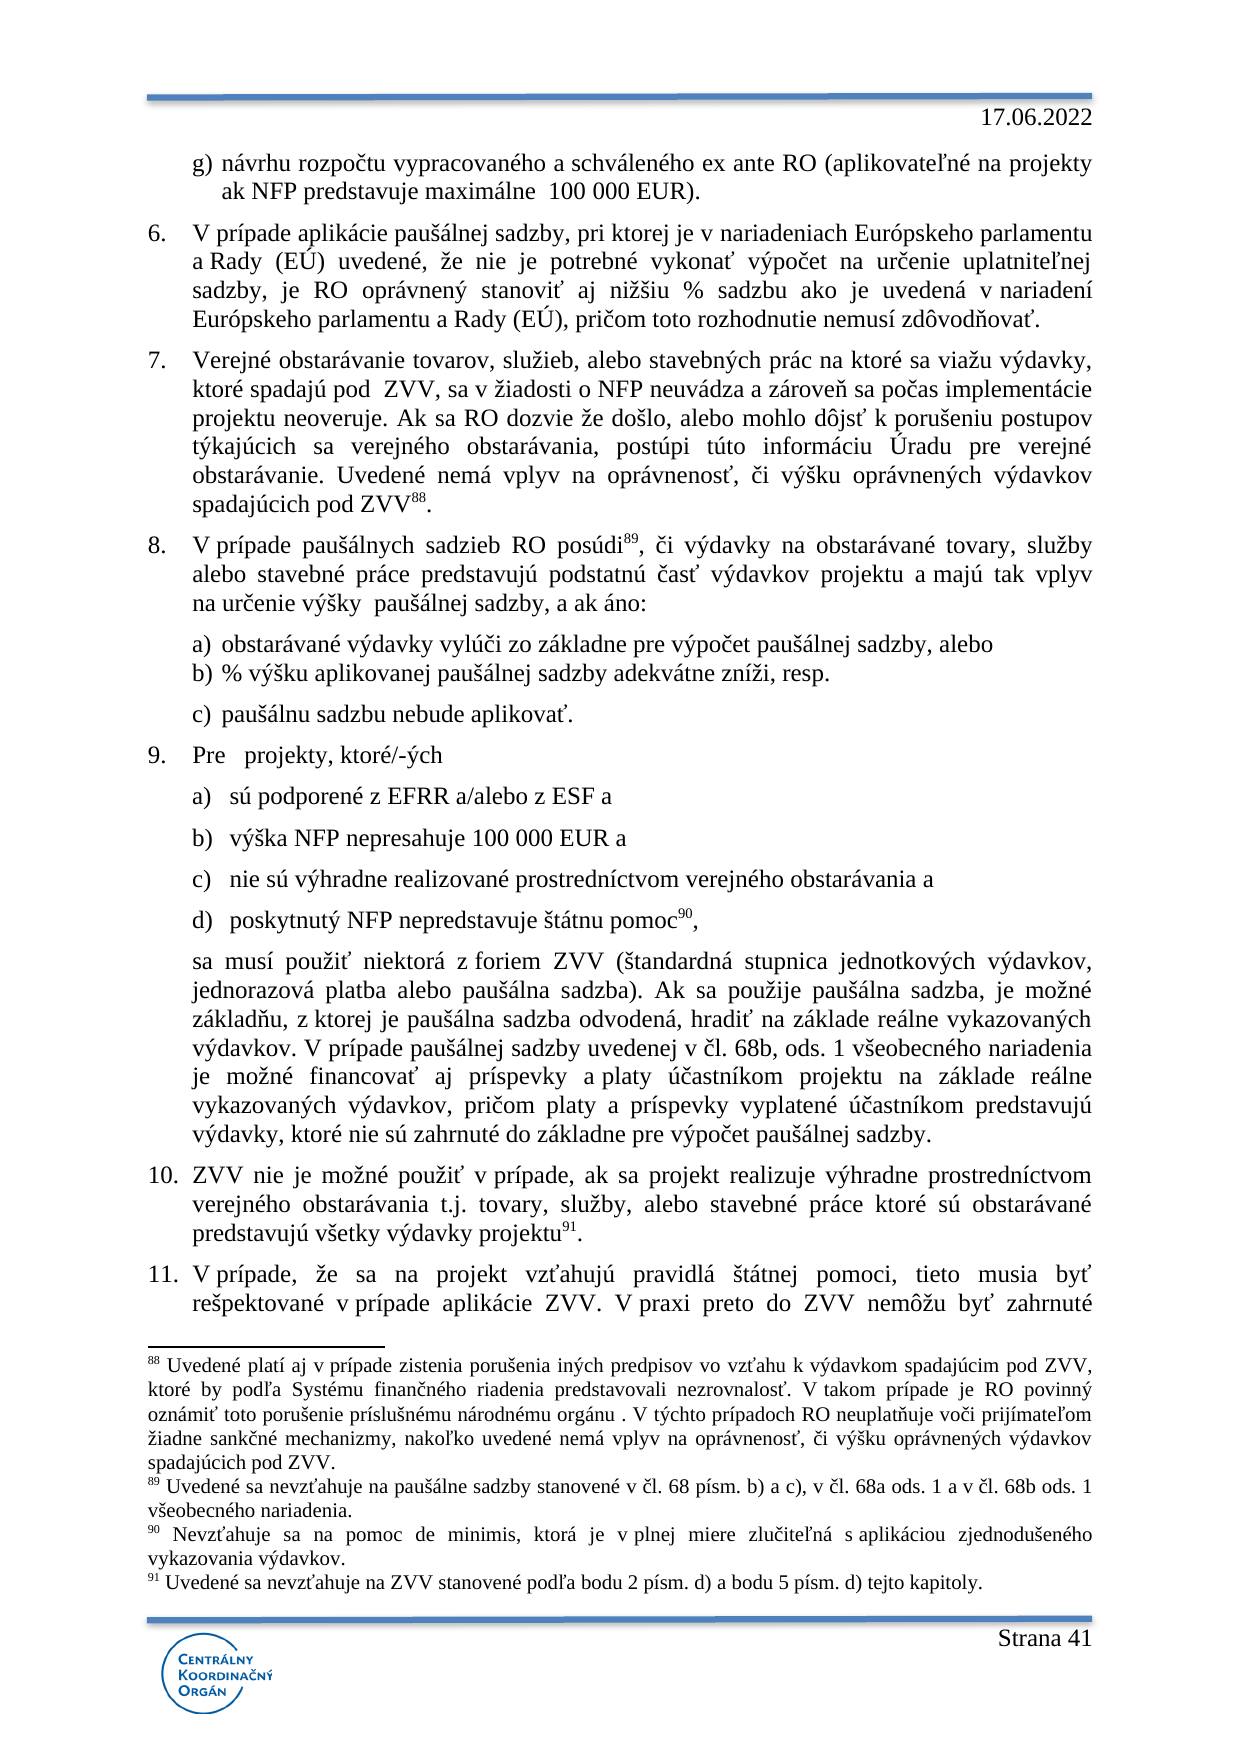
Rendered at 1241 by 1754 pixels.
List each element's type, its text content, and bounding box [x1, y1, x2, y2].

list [148, 1259, 1093, 1316]
list paušálnu sadzbu nebude aplikovať. [192, 699, 1093, 728]
list sa musí použiť niektorá z foriem ZVV (štandardná stupnica jednotkových výdavkov, jednorazová platba alebo paušálna sadzba). Ak sa použije paušálna sadzba, je možné základňu, z ktorej je paušálna sadzba odvodená, hradiť na základe reálne vykazovaných výdavkov. V prípade paušálnej sadzby uvedenej v čl. 68b, ods. 1 všeobecného nariadenia je možné financovať aj príspevky a platy účastníkom projektu na základe reálne vykazovaných výdavkov, pričom platy a príspevky vyplatené účastníkom predstavujú výdavky, ktoré nie sú zahrnuté do základne pre výpočet paušálnej sadzby. [192, 946, 1093, 1148]
list V prípade aplikácie paušálnej sadzby, pri ktorej je v nariadeniach Európskeho parlamentu a Rady (EÚ) uvedené, že nie je potrebné vykonať výpočet na určenie uplatniteľnej sadzby, je RO oprávnený stanoviť aj nižšiu % sadzbu ako je uvedená v nariadení Európskeho parlamentu a Rady (EÚ), pričom toto rozhodnutie nemusí zdôvodňovať. [148, 218, 1093, 333]
list Pre projekty, ktoré/-ých [148, 740, 1093, 769]
list % výšku aplikovanej paušálnej sadzby adekvátne zníži, resp. [192, 658, 1093, 686]
list výška NFP nepresahuje 100 000 EUR a [192, 823, 1093, 851]
list sú podporené z EFRR a/alebo z ESF a [192, 781, 1093, 810]
list ZVV nie je možné použiť v prípade, ak sa projekt realizuje výhradne prostredníctvom verejného obstarávania t.j. tovary, služby, alebo stavebné práce ktoré sú obstarávané predstavujú všetky výdavky projektu. [148, 1160, 1093, 1246]
list návrhu rozpočtu vypracovaného a schváleného ex ante RO (aplikovateľné na projekty ak NFP predstavuje maximálne 100 000 EUR). [192, 148, 1093, 205]
picture [159, 1631, 272, 1713]
list poskytnutý NFP nepredstavuje štátnu pomoc, [192, 905, 1093, 934]
list V prípade paušálnych sadzieb RO posúdi, či výdavky na obstarávané tovary, služby alebo stavebné práce predstavujú podstatnú časť výdavkov projektu a majú tak vplyv na určenie výšky paušálnej sadzby, a ak áno: [148, 530, 1093, 616]
list Verejné obstarávanie tovarov, služieb, alebo stavebných prác na ktoré sa viažu výdavky, ktoré spadajú pod ZVV, sa v žiadosti o NFP neuvádza a zároveň sa počas implementácie projektu neoveruje. Ak sa RO dozvie že došlo, alebo mohlo dôjsť k porušeniu postupov týkajúcich sa verejného obstarávania, postúpi túto informáciu Úradu pre verejné obstarávanie. Uvedené nemá vplyv na oprávnenosť, či výšku oprávnených výdavkov spadajúcich pod ZVV. [148, 345, 1093, 518]
list nie sú výhradne realizované prostredníctvom verejného obstarávania a [192, 864, 1093, 893]
list obstarávané výdavky vylúči zo základne pre výpočet paušálnej sadzby, alebo [192, 629, 1093, 658]
